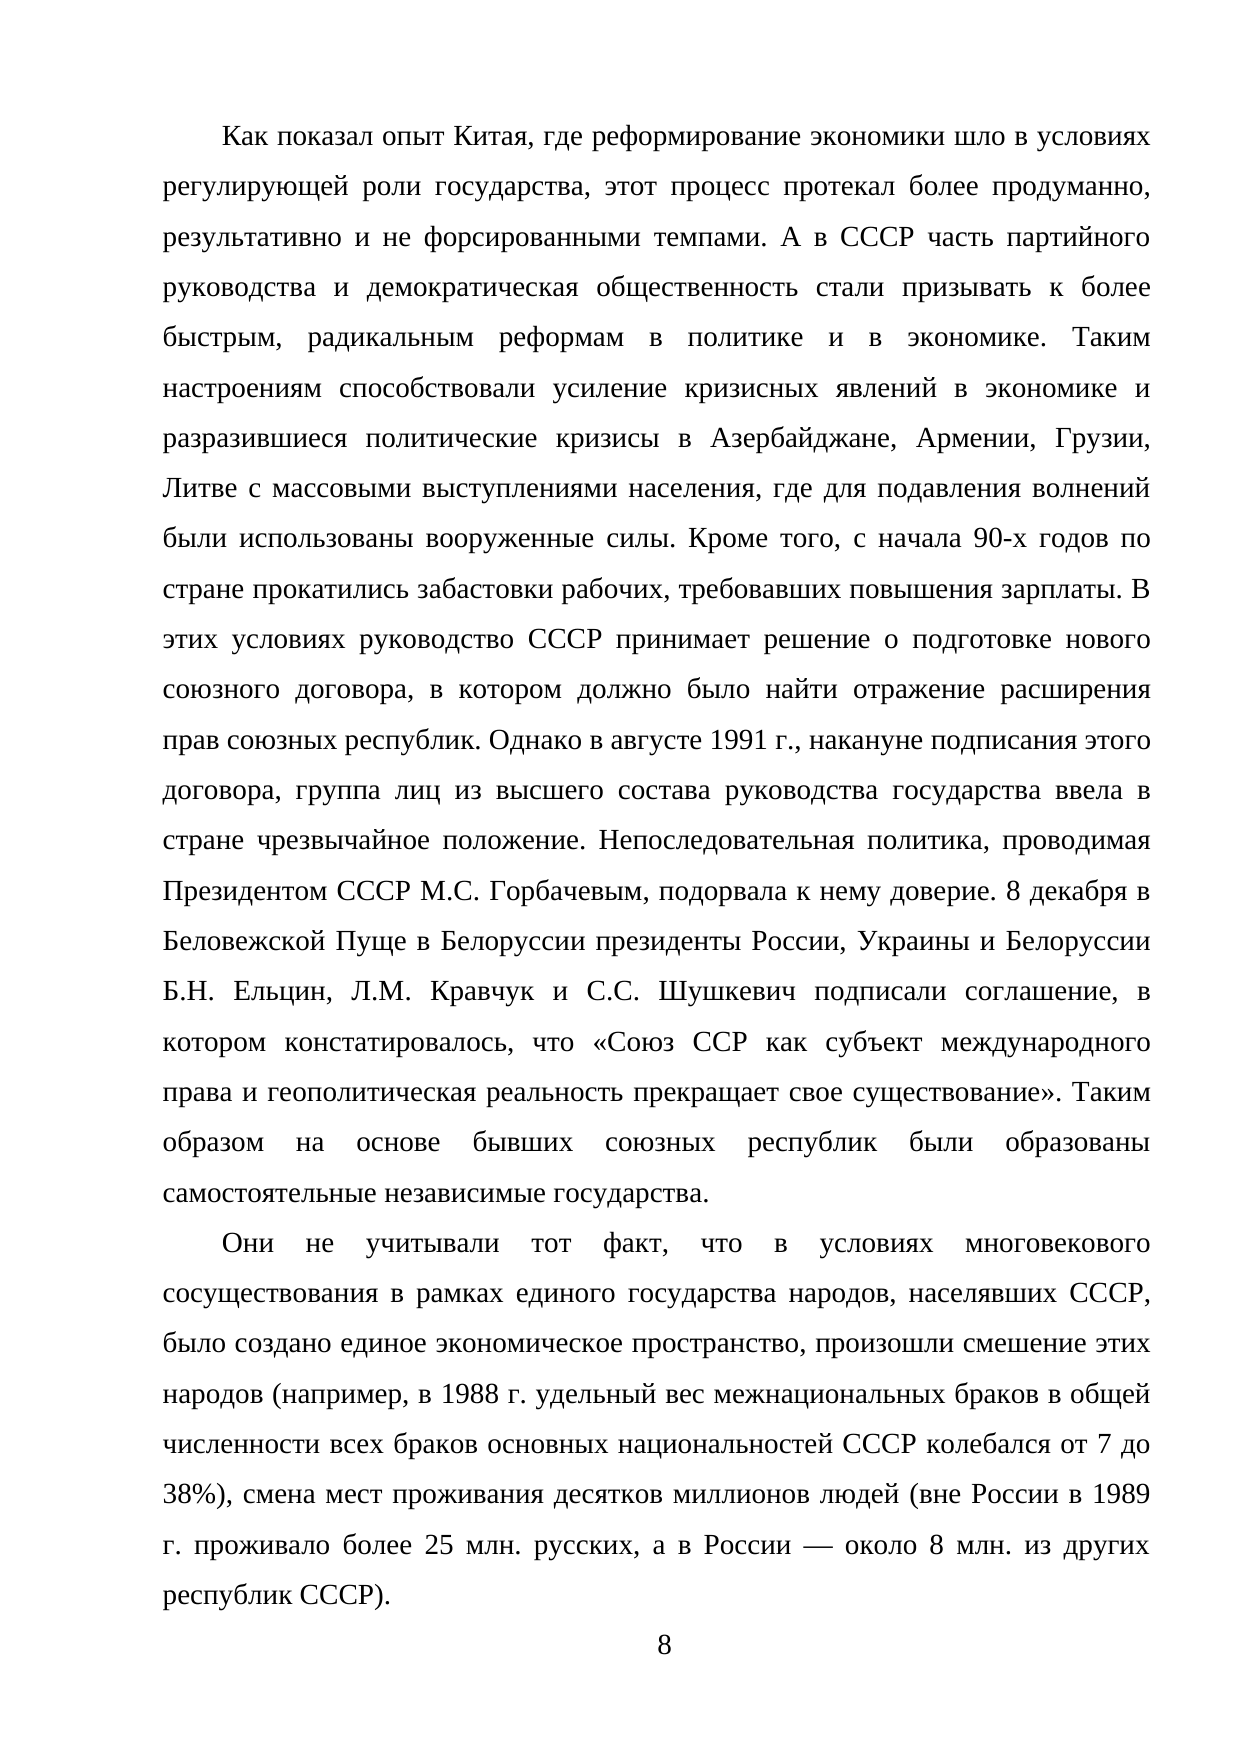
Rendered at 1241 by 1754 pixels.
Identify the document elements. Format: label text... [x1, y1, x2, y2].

text Как показал опыт Китая, где реформирование экономики шло в условиях регулирующей роли государства, этот процесс протекал более продуманно, результативно и не форсированными темпами. А в СССР часть партийного руководства и демократическая общественность стали призывать к более быстрым, радикальным реформам в политике и в экономике. Таким настроениям способствовали усиление кризисных явлений в экономике и разразившиеся политические кризисы в Азербайджане, Армении, Грузии, Литве с массовыми выступлениями населения, где для подавления волнений были использованы вооруженные силы. Кроме того, с начала 90-х годов по стране прокатились забастовки рабочих, требовавших повышения зарплаты. В этих условиях руководство СССР принимает решение о подготовке нового союзного договора, в котором должно было найти отражение расширения прав союзных республик. Однако в августе ., накануне подписания этого договора, группа лиц из высшего состава руководства государства ввела в стране чрезвычайное положение. Непоследовательная политика, проводимая Президентом СССР М.С. Горбачевым, подорвала к нему доверие. 8 декабря в Беловежской Пуще в Белоруссии президенты России, Украины и Белоруссии Б.Н. Ельцин, Л.М. Кравчук и С.С. Шушкевич подписали соглашение, в котором констатировалось, что «Союз ССР как субъект международного права и геополитическая реальность прекращает свое существование». Таким образом на основе бывших союзных республик были образованы самостоятельные независимые государства. [162, 118, 1152, 1208]
text Они не учитывали тот факт, что в условиях многовекового сосуществования в рамках единого государства народов, населявших СССР, было создано единое экономическое пространство, произошли смешение этих народов (например, в . удельный вес межнациональных браков в общей численности всех браков основных национальностей СССР колебался от 7 до 38%), смена мест проживания десятков миллионов людей (вне России в . проживало более 25 млн. русских, а в России — около 8 млн. из других республик СССР). [162, 1225, 1152, 1611]
